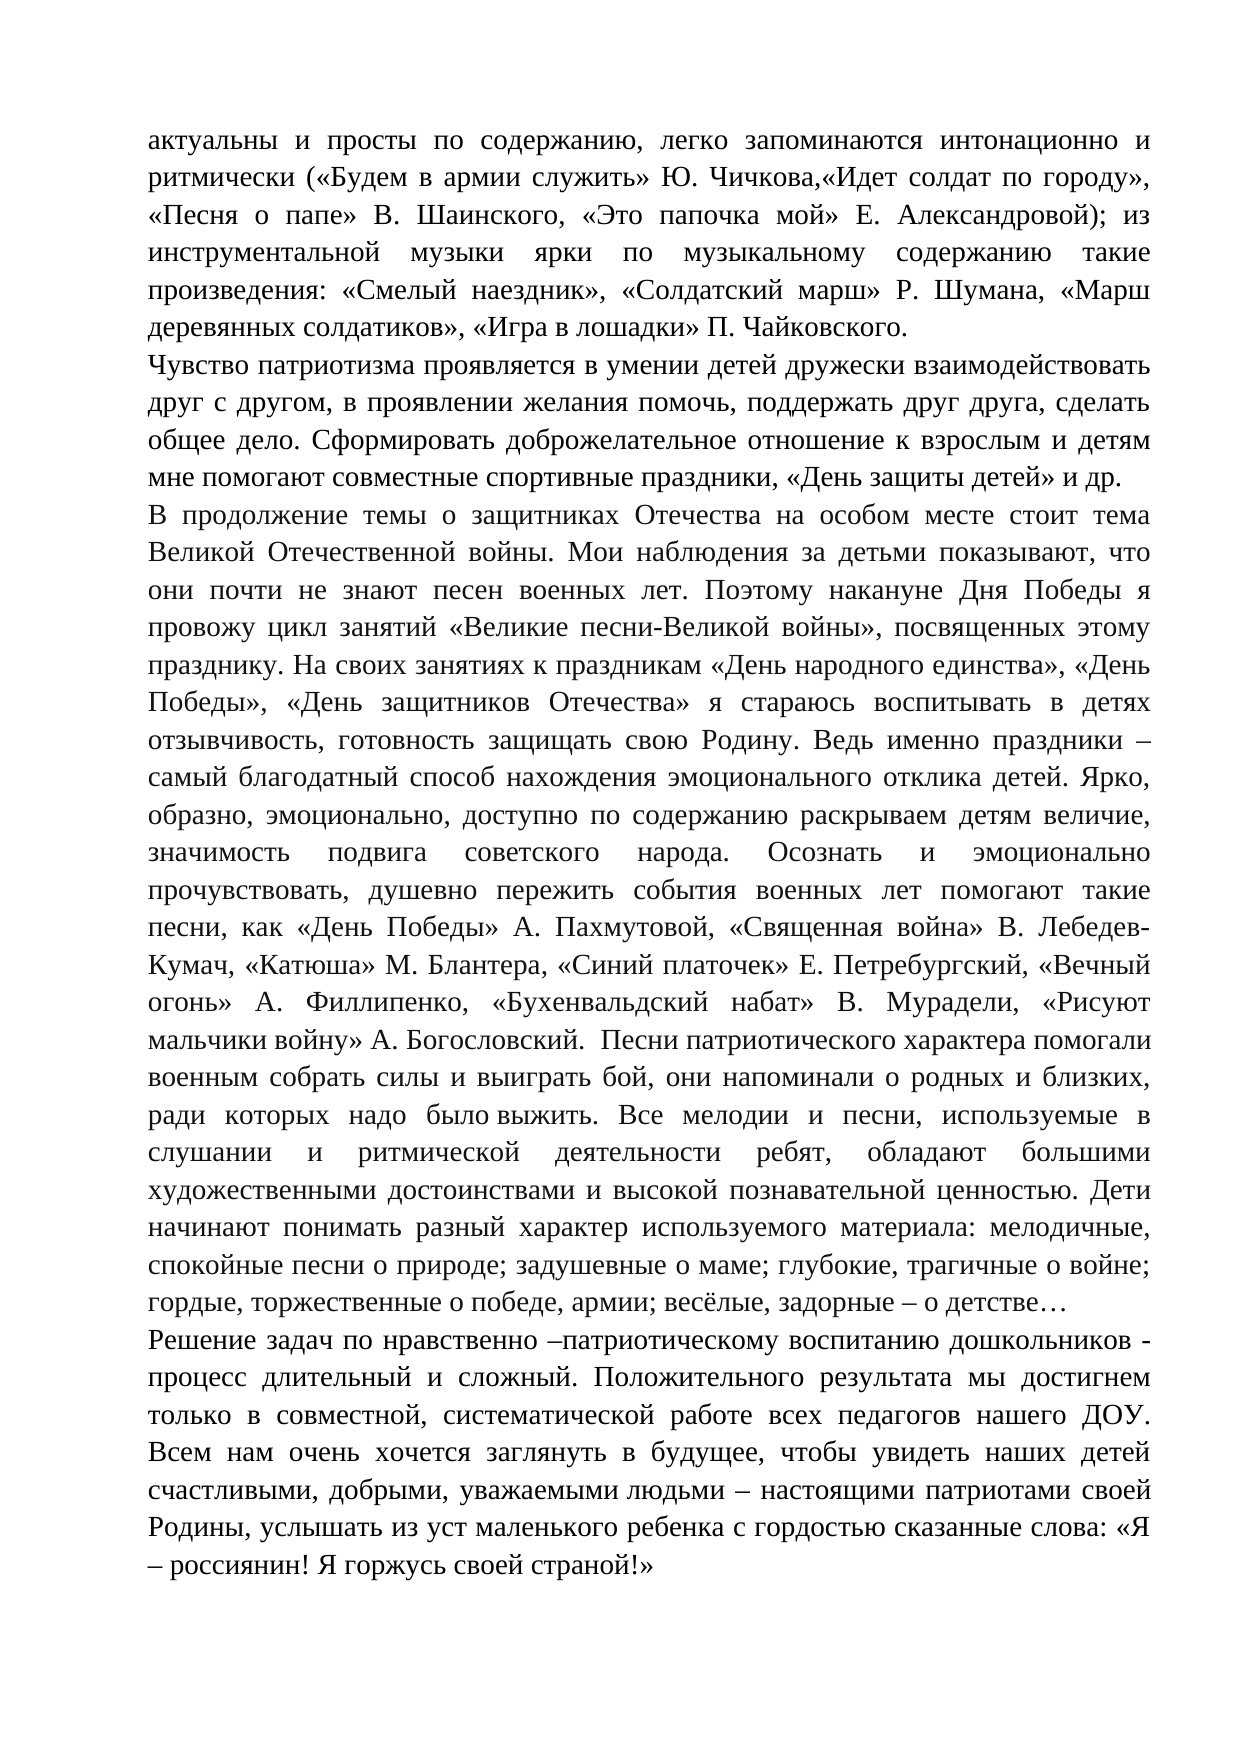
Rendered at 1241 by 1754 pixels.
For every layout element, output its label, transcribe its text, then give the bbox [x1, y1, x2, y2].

text Решение задач по нравственно –патриотическому воспитанию дошкольников - процесс длительный и сложный. Положительного результата мы достигнем только в совместной, систематической работе всех педагогов нашего ДОУ. Всем нам очень хочется заглянуть в будущее, чтобы увидеть наших детей счастливыми, добрыми, уважаемыми людьми – настоящими патриотами своей Родины, услышать из уст маленького ребенка с гордостью сказанные слова: «Я – россиянин! Я горжусь своей страной!» [148, 1318, 1152, 1581]
text Чувство патриотизма проявляется в умении детей дружески взаимодействовать друг с другом, в проявлении желания помочь, поддержать друг друга, сделать общее дело. Сформировать доброжелательное отношение к взрослым и детям мне помогают совместные спортивные праздники, «День защиты детей» и др. [148, 343, 1152, 493]
text В продолжение темы о защитниках Отечества на особом месте стоит тема Великой Отечественной войны. Мои наблюдения за детьми показывают, что они почти не знают песен военных лет. Поэтому накануне Дня Победы я провожу цикл занятий «Великие песни-Великой войны», посвященных этому празднику. На своих занятиях к праздникам «День народного единства», «День Победы», «День защитников Отечества» я стараюсь воспитывать в детях отзывчивость, готовность защищать свою Родину. Ведь именно праздники – самый благодатный способ нахождения эмоционального отклика детей. Ярко, образно, эмоционально, доступно по содержанию раскрываем детям величие, значимость подвига советского народа. Осознать и эмоционально прочувствовать, душевно пережить события военных лет помогают такие песни, как «День Победы» А. Пахмутовой, «Священная война» В. Лебедев-Кумач, «Катюша» М. Блантера, «Синий платочек» Е. Петребургский, «Вечный огонь» А. Филлипенко, «Бухенвальдский набат» В. Мурадели, «Рисуют мальчики войну» А. Богословский. Песни патриотического характера помогали военным собрать силы и выиграть бой, они напоминали о родных и близких, ради которых надо было выжить. Все мелодии и песни, используемые в слушании и ритмической деятельности ребят, обладают большими художественными достоинствами и высокой познавательной ценностью. Дети начинают понимать разный характер используемого материала: мелодичные, спокойные песни о природе; задушевные о маме; глубокие, трагичные о войне; гордые, торжественные о победе, армии; весёлые, задорные – о детстве… [148, 493, 1152, 1318]
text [148, 118, 1152, 343]
